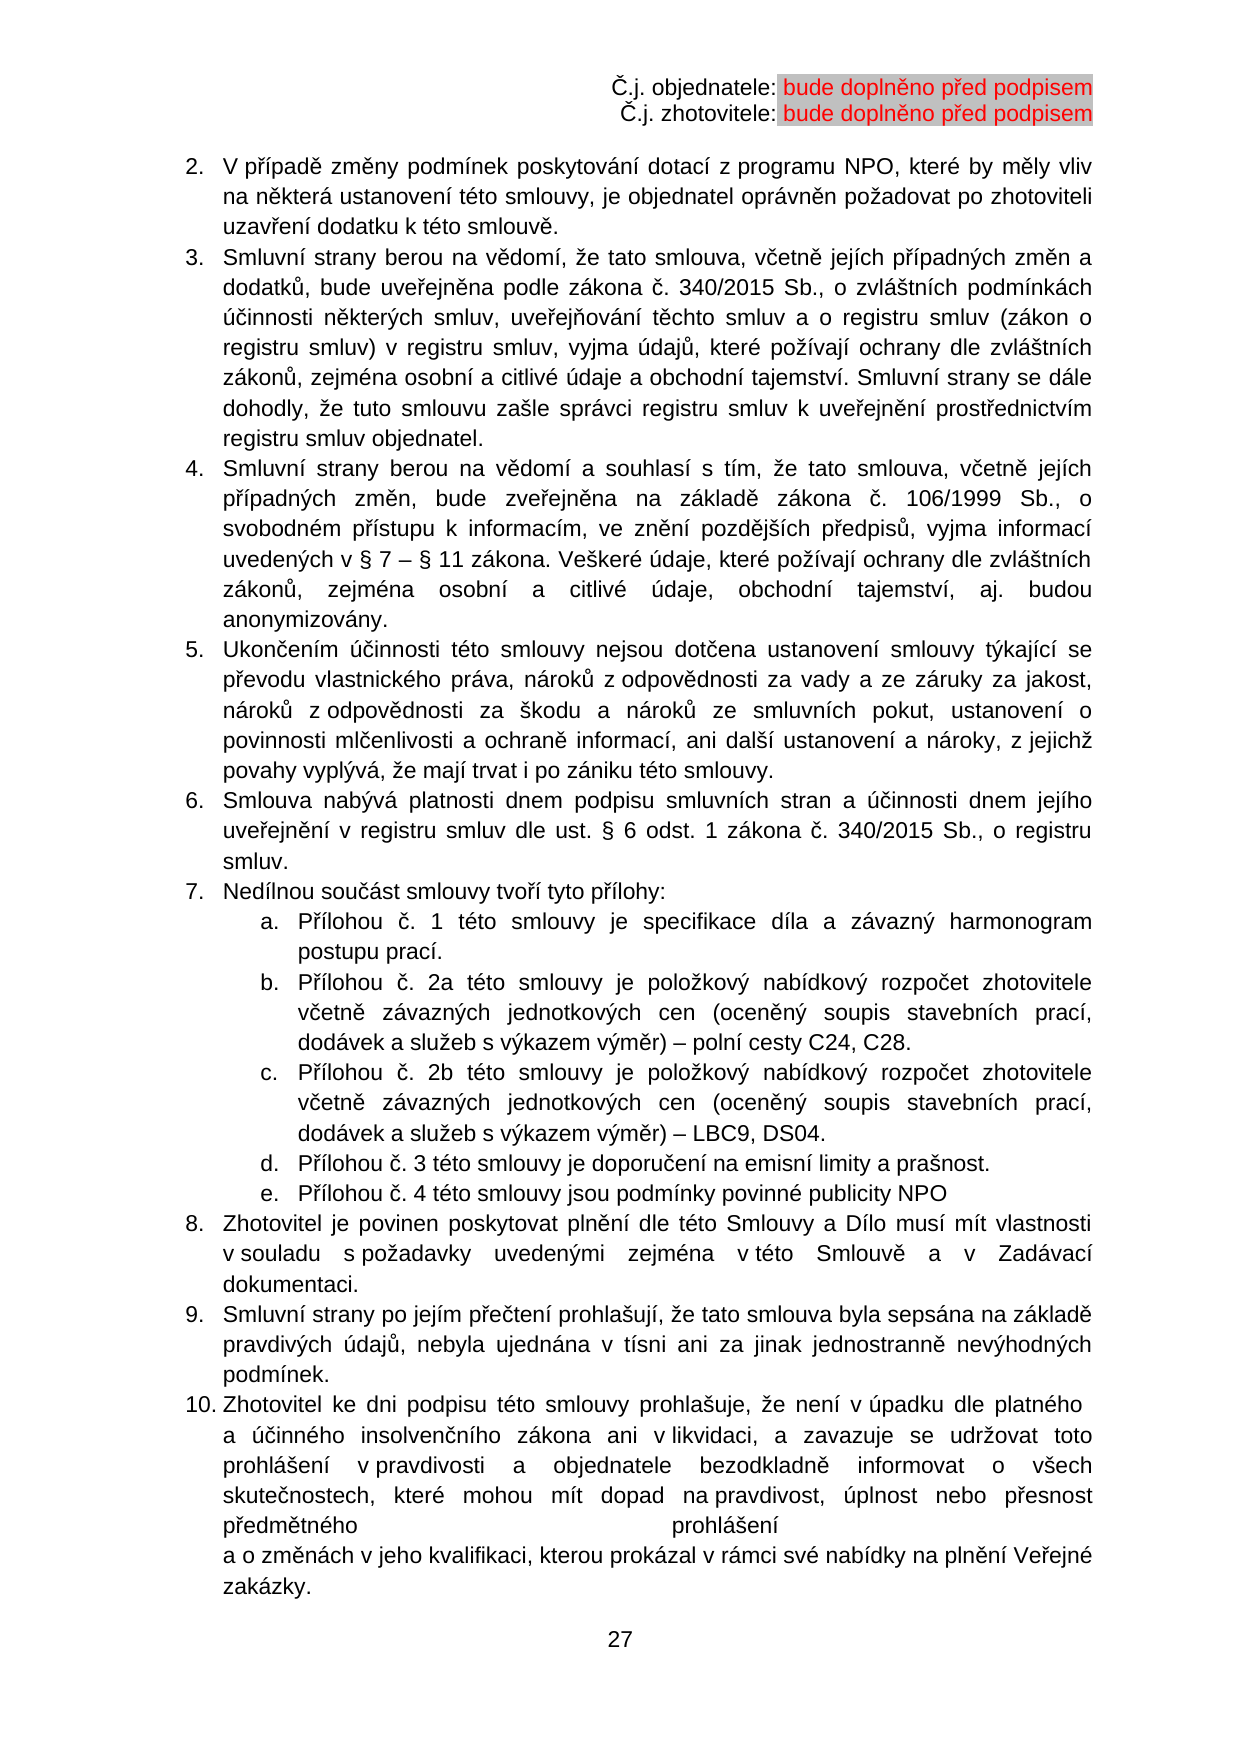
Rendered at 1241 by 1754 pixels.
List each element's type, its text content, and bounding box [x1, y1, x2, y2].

list Přílohou č. 3 této smlouvy je doporučení na emisní limity a prašnost. [260, 1150, 1093, 1176]
list Nedílnou součást smlouvy tvoří tyto přílohy: [185, 878, 1093, 904]
list V případě změny podmínek poskytování dotací z programu NPO, které by měly vliv na některá ustanovení této smlouvy, je objednatel oprávněn požadovat po zhotoviteli uzavření dodatku k této smlouvě. [185, 153, 1093, 239]
list Ukončením účinnosti této smlouvy nejsou dotčena ustanovení smlouvy týkající se převodu vlastnického práva, nároků z odpovědnosti za vady a ze záruky za jakost, nároků z odpovědnosti za škodu a nároků ze smluvních pokut, ustanovení o povinnosti mlčenlivosti a ochraně informací, ani další ustanovení a nároky, z jejichž povahy vyplývá, že mají trvat i po zániku této smlouvy. [185, 636, 1093, 783]
list Přílohou č. 2a této smlouvy je položkový nabídkový rozpočet zhotovitele včetně závazných jednotkových cen (oceněný soupis stavebních prací, dodávek a služeb s výkazem výměr) – polní cesty C24, C28. [260, 968, 1093, 1055]
list Zhotovitel ke dni podpisu této smlouvy prohlašuje, že není v úpadku dle platného a účinného insolvenčního zákona ani v likvidaci, a zavazuje se udržovat toto prohlášení v pravdivosti a objednatele bezodkladně informovat o všech skutečnostech, které mohou mít dopad na pravdivost, úplnost nebo přesnost předmětného prohlášení a o změnách v jeho kvalifikaci, kterou prokázal v rámci své nabídky na plnění Veřejné zakázky. [185, 1391, 1093, 1599]
list Smluvní strany berou na vědomí a souhlasí s tím, že tato smlouva, včetně jejích případných změn, bude zveřejněna na základě zákona č. 106/1999 Sb., o svobodném přístupu k informacím, ve znění pozdějších předpisů, vyjma informací uvedených v § 7 – § 11 zákona. Veškeré údaje, které požívají ochrany dle zvláštních zákonů, zejména osobní a citlivé údaje, obchodní tajemství, aj. budou anonymizovány. [185, 455, 1093, 632]
list Smlouva nabývá platnosti dnem podpisu smluvních stran a účinnosti dnem jejího uveřejnění v registru smluv dle ust. § 6 odst. 1 zákona č. 340/2015 Sb., o registru smluv. [185, 787, 1093, 874]
list Přílohou č. 4 této smlouvy jsou podmínky povinné publicity NPO [260, 1180, 1093, 1206]
list Přílohou č. 1 této smlouvy je specifikace díla a závazný harmonogram postupu prací. [260, 908, 1093, 964]
list Zhotovitel je povinen poskytovat plnění dle této Smlouvy a Dílo musí mít vlastnosti v souladu s požadavky uvedenými zejména v této Smlouvě a v Zadávací dokumentaci. [185, 1210, 1093, 1297]
list Přílohou č. 2b této smlouvy je položkový nabídkový rozpočet zhotovitele včetně závazných jednotkových cen (oceněný soupis stavebních prací, dodávek a služeb s výkazem výměr) – LBC9, DS04. [260, 1059, 1093, 1146]
list Smluvní strany po jejím přečtení prohlašují, že tato smlouva byla sepsána na základě pravdivých údajů, nebyla ujednána v tísni ani za jinak jednostranně nevýhodných podmínek. [185, 1301, 1093, 1387]
list Smluvní strany berou na vědomí, že tato smlouva, včetně jejích případných změn a dodatků, bude uveřejněna podle zákona č. 340/2015 Sb., o zvláštních podmínkách účinnosti některých smluv, uveřejňování těchto smluv a o registru smluv (zákon o registru smluv) v registru smluv, vyjma údajů, které požívají ochrany dle zvláštních zákonů, zejména osobní a citlivé údaje a obchodní tajemství. Smluvní strany se dále dohodly, že tuto smlouvu zašle správci registru smluv k uveřejnění prostřednictvím registru smluv objednatel. [185, 243, 1093, 451]
